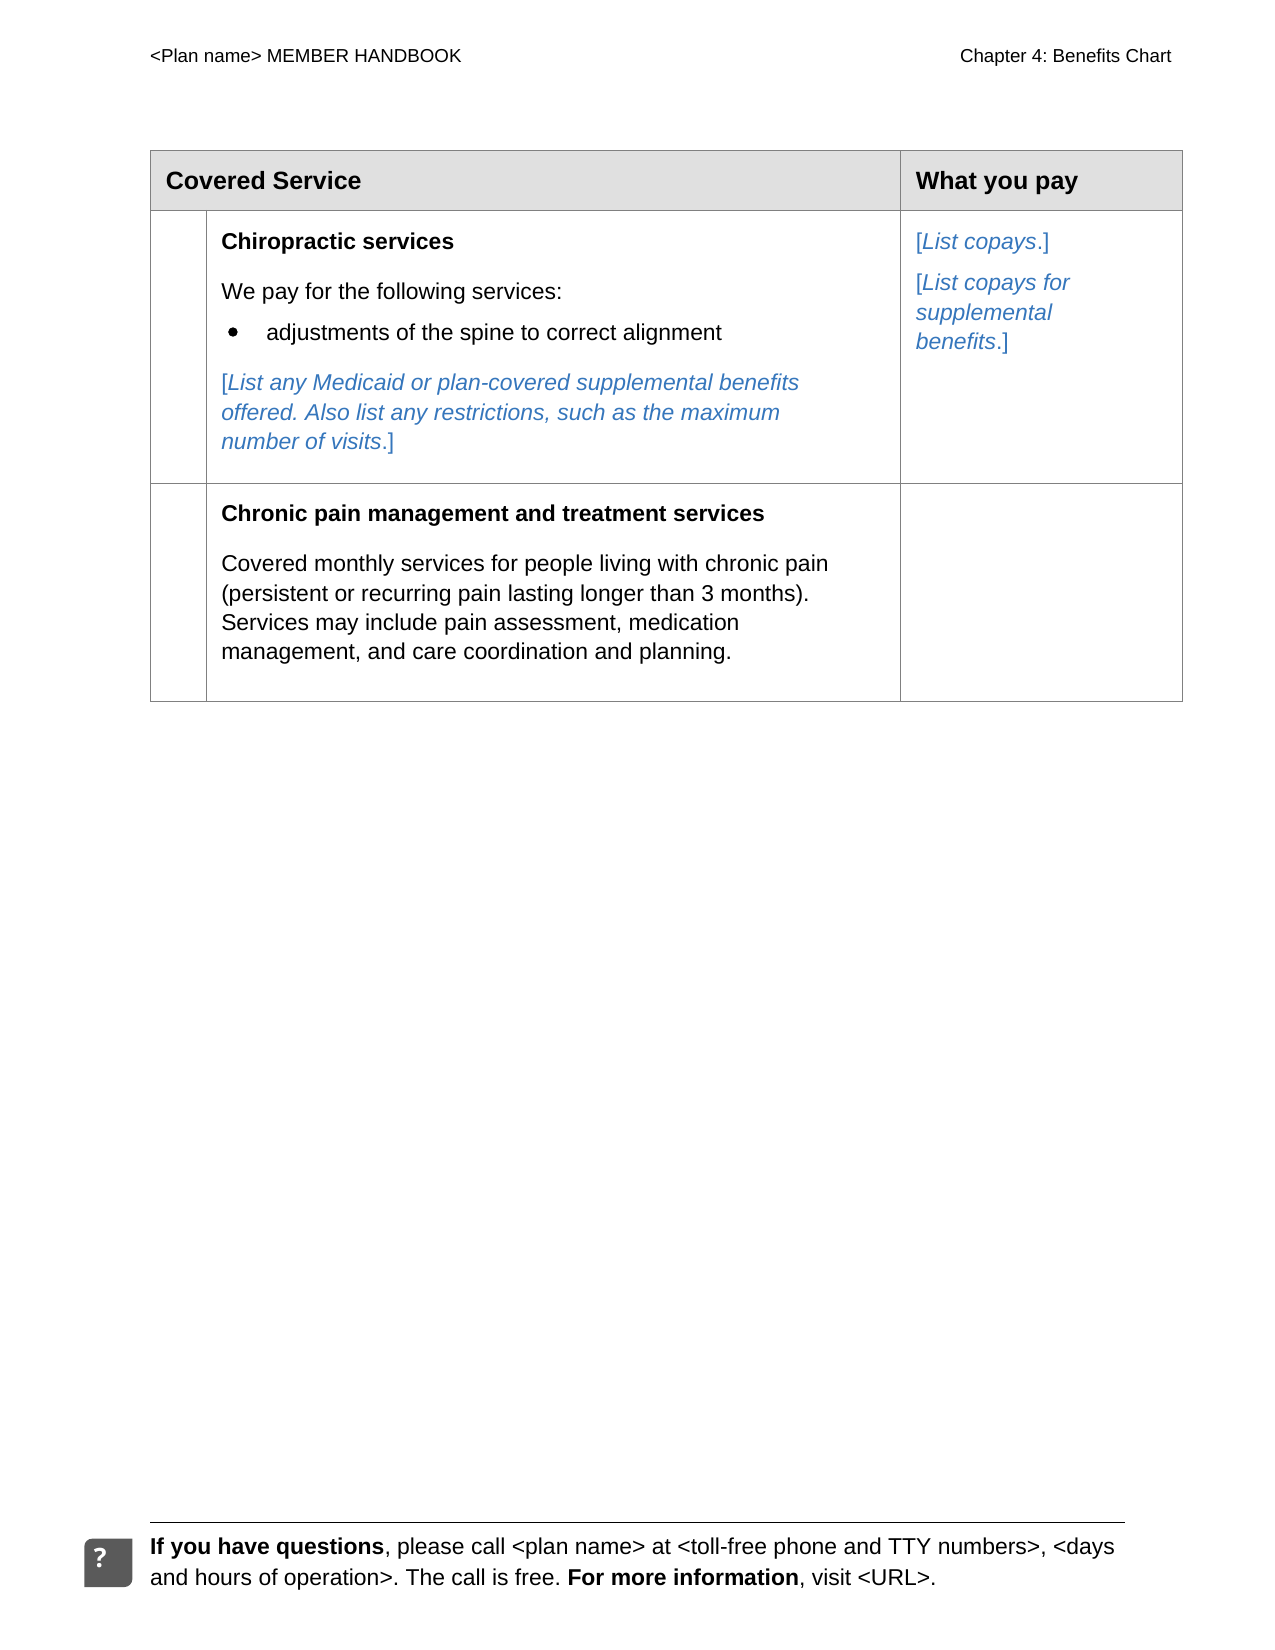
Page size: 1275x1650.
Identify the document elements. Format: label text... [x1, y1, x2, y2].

table_header What you pay [901, 151, 1182, 210]
table_cell Chiropractic services We pay for the following services: adjustments of the spine to correct alignment [List any Medicaid or plan-covered supplemental benefits offered. Also list any restrictions, such as the maximum number of visits.] [207, 211, 900, 482]
table_cell Chronic pain management and treatment services Covered monthly services for people living with chronic pain (persistent or recurring pain lasting longer than 3 months). Services may include pain assessment, medication management, and care coordination and planning. [207, 484, 900, 701]
table_cell [901, 484, 1182, 701]
table_cell [151, 484, 206, 701]
table_cell [151, 211, 206, 482]
table_cell [List copays.] [List copays for supplemental benefits.] [901, 211, 1182, 482]
table_header Covered Service [151, 151, 900, 210]
